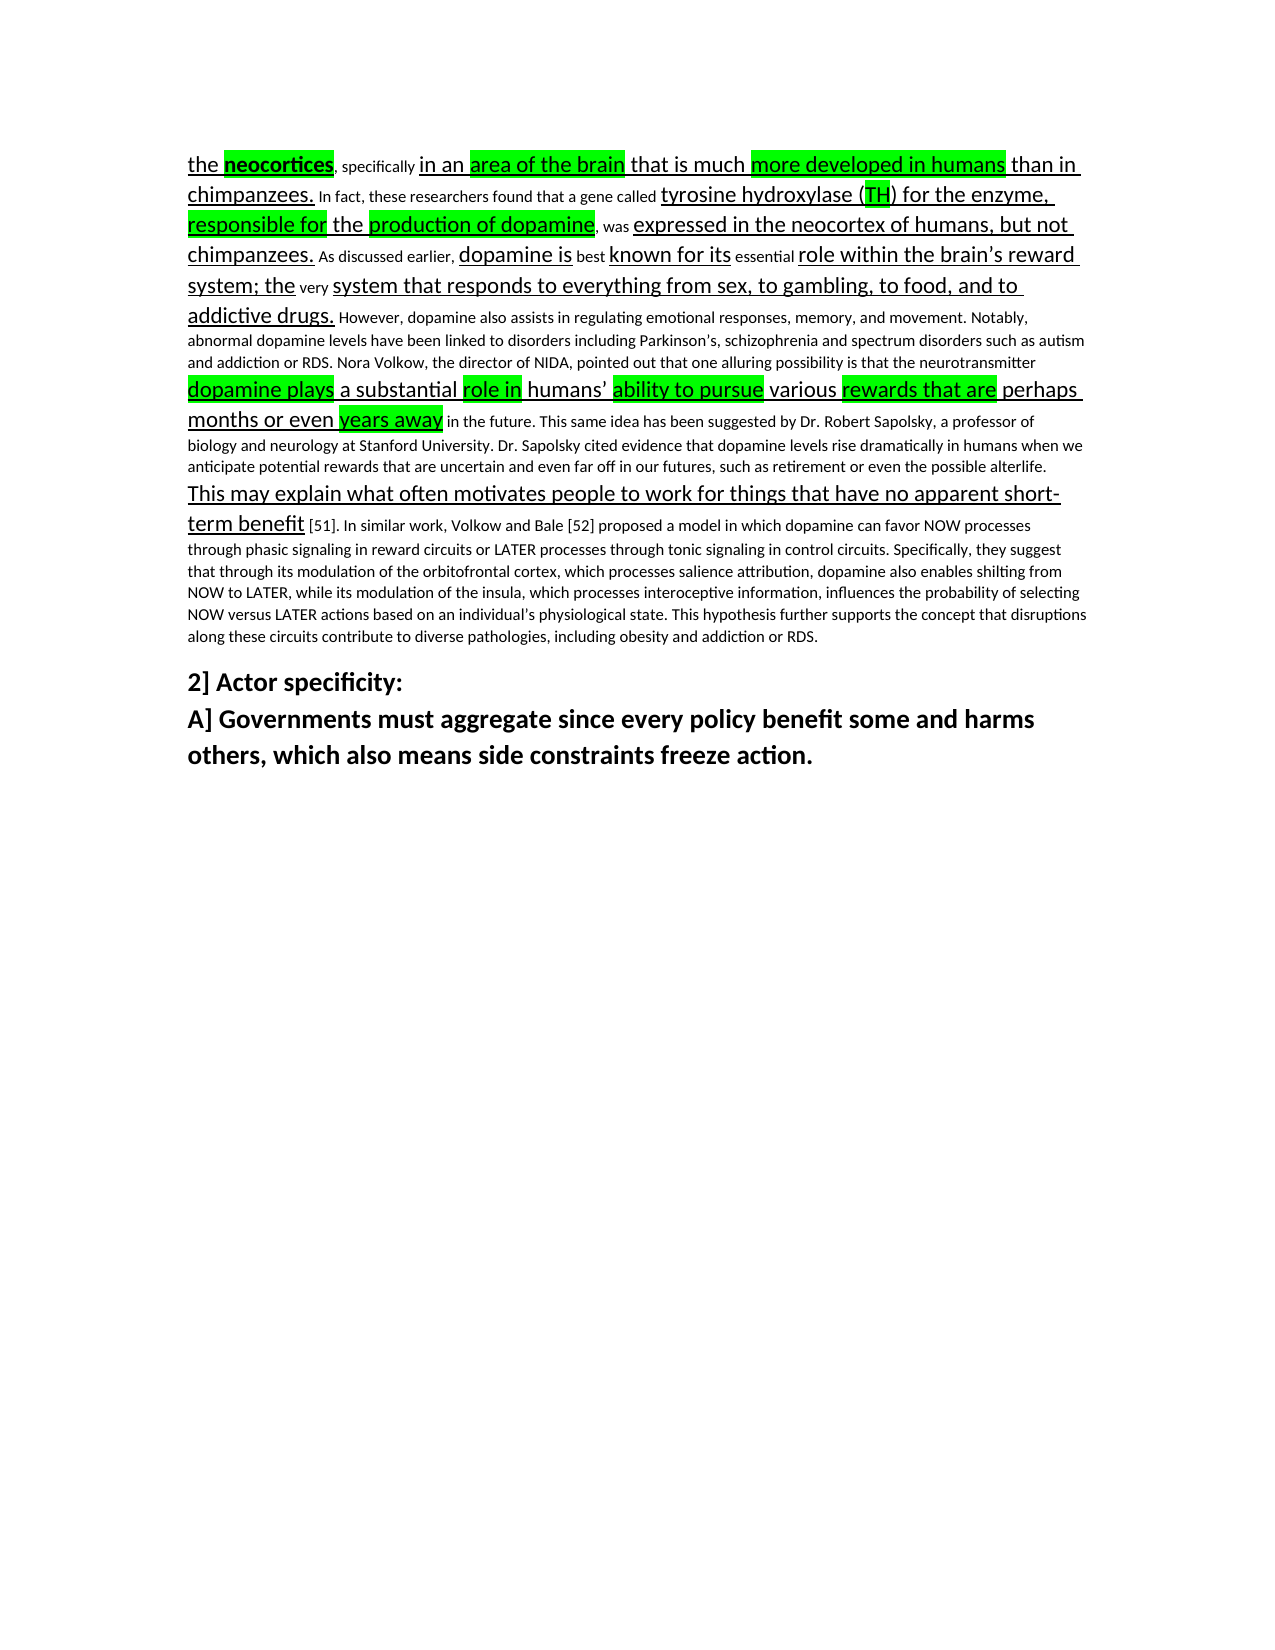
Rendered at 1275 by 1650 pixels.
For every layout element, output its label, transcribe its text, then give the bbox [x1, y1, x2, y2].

subtitle 2] Actor specificity: [187, 665, 1087, 698]
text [187, 150, 1087, 647]
subtitle A] Governments must aggregate since every policy benefit some and harms others, which also means side constraints freeze action. [187, 702, 1087, 771]
